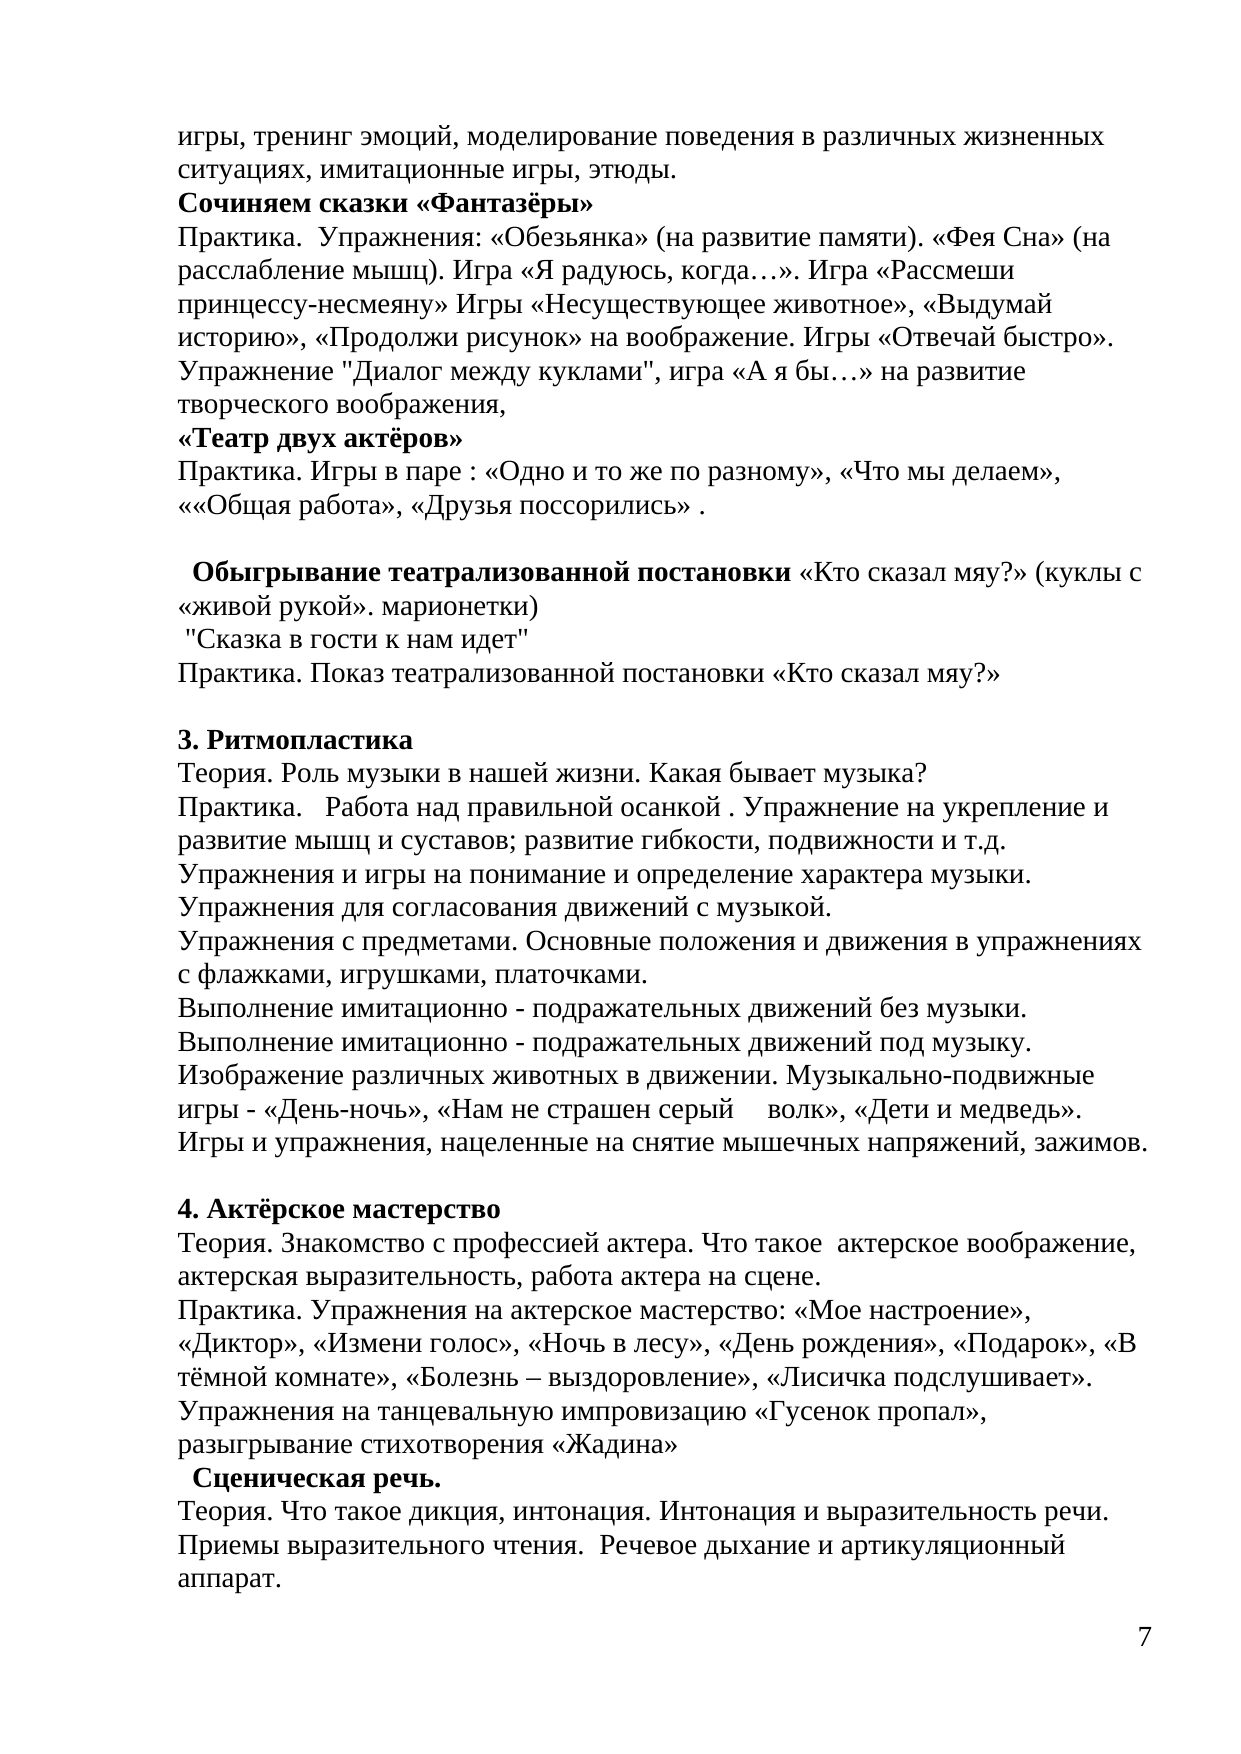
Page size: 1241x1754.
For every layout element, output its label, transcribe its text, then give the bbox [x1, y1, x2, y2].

text Выполнение имитационно - подражательных движений под музыку. [177, 1024, 1152, 1057]
text 4. Актёрское мастерство [177, 1191, 1152, 1225]
text Сочиняем сказки «Фантазёры» [177, 185, 1152, 219]
text Практика. Упражнения: «Обезьянка» (на развитие памяти). «Фея Сна» (на расслабление мышц). Игра «Я радуюсь, когда…». Игра «Рассмеши принцессу-несмеяну» Игры «Несуществующее животное», «Выдумай историю», «Продолжи рисунок» на воображение. Игры «Отвечай быстро». Упражнение "Диалог между куклами", игра «А я бы…» на развитие творческого воображения, [177, 219, 1152, 420]
text «Театр двух актёров» [177, 420, 1152, 453]
text Практика. Игры в паре : «Одно и то же по разному», «Что мы делаем», ««Общая работа», «Друзья поссорились» . [177, 453, 1152, 521]
text Игры и упражнения, нацеленные на снятие мышечных напряжений, зажимов. [177, 1124, 1152, 1158]
text Упражнения и игры на понимание и определение характера музыки. [177, 856, 1152, 889]
text Практика. Показ театрализованной постановки «Кто сказал мяу?» [177, 655, 1152, 688]
text 3. Ритмопластика [177, 722, 1152, 755]
text Практика. Работа над правильной осанкой . Упражнение на укрепление и развитие мышц и суставов; развитие гибкости, подвижности и т.д. [177, 789, 1152, 856]
text Теория. Что такое дикция, интонация. Интонация и выразительность речи. Приемы выразительного чтения. Речевое дыхание и артикуляционный аппарат. [177, 1493, 1152, 1594]
text Изображение различных животных в движении. Музыкально-подвижные игры - «День-ночь», «Нам не страшен серый волк», «Дети и медведь». [177, 1057, 1152, 1124]
text Обыгрывание театрализованной постановки «Кто сказал мяу?» (куклы с «живой рукой». марионетки) [177, 554, 1152, 621]
text Выполнение имитационно - подражательных движений без музыки. [177, 990, 1152, 1024]
text Сценическая речь. [177, 1460, 1152, 1493]
text Упражнения с предметами. Основные положения и движения в упражнениях с флажками, игрушками, платочками. [177, 923, 1152, 990]
text Практика. Упражнения на актерское мастерство: «Мое настроение», «Диктор», «Измени голос», «Ночь в лесу», «День рождения», «Подарок», «В тёмной комнате», «Болезнь – выздоровление», «Лисичка подслушивает». Упражнения на танцевальную импровизацию «Гусенок пропал», разыгрывание стихотворения «Жадина» [177, 1292, 1152, 1460]
text Теория. Знакомство с профессией актера. Что такое актерское воображение, актерская выразительность, работа актера на сцене. [177, 1225, 1152, 1292]
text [177, 118, 1152, 185]
text "Сказка в гости к нам идет" [177, 621, 1152, 655]
text Упражнения для согласования движений с музыкой. [177, 889, 1152, 923]
text Теория. Роль музыки в нашей жизни. Какая бывает музыка? [177, 755, 1152, 789]
